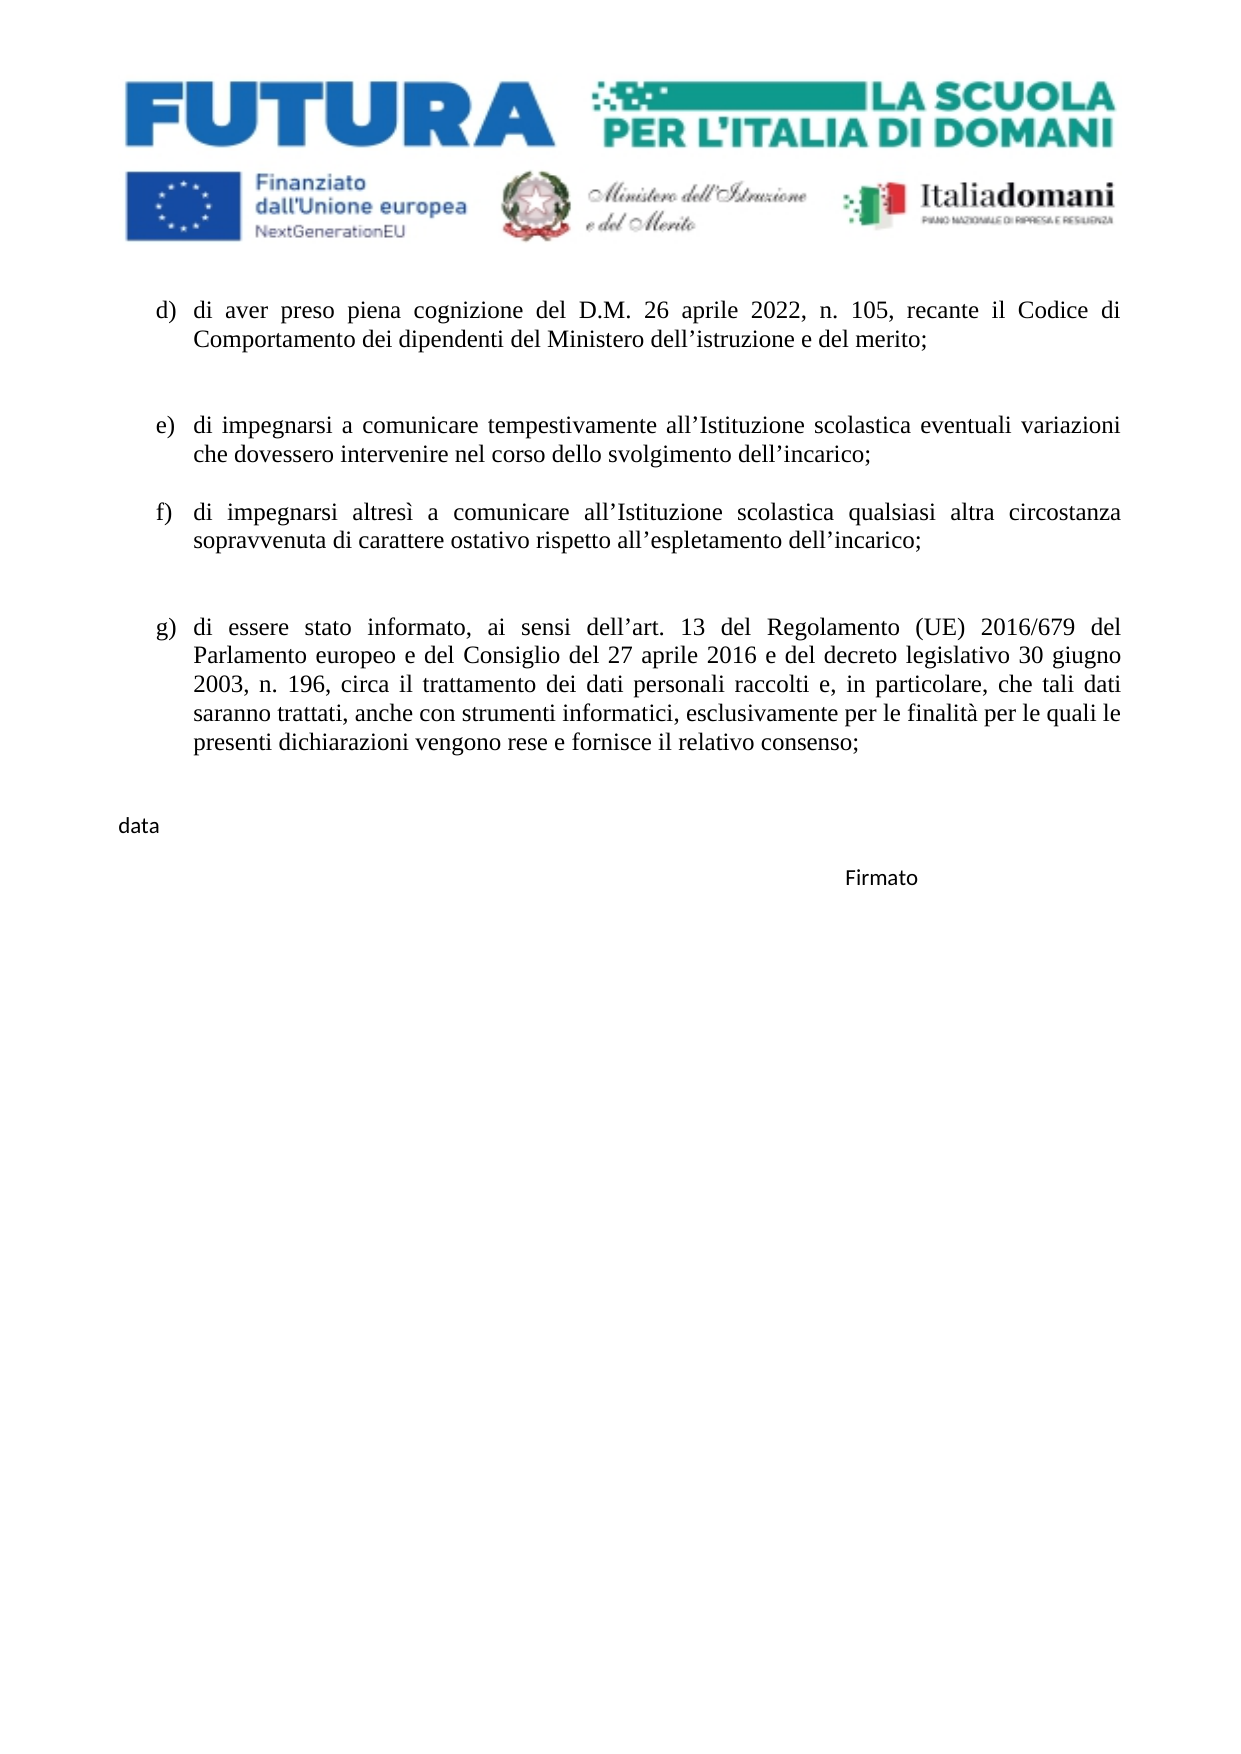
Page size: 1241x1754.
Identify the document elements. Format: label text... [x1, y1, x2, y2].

list di impegnarsi a comunicare tempestivamente all’Istituzione scolastica eventuali variazioni che dovessero intervenire nel corso dello svolgimento dell’incarico; [156, 410, 1122, 468]
text data [118, 811, 1122, 839]
list di impegnarsi altresì a comunicare all’Istituzione scolastica qualsiasi altra circostanza sopravvenuta di carattere ostativo rispetto all’espletamento dell’incarico; [156, 497, 1122, 554]
list di aver preso piena cognizione del D.M. 26 aprile 2022, n. 105, recante il Codice di Comportamento dei dipendenti del Ministero dell’istruzione e del merito; [156, 295, 1122, 353]
text Firmato [118, 863, 1122, 891]
picture [118, 73, 1123, 252]
list di essere stato informato, ai sensi dell’art. 13 del Regolamento (UE) 2016/679 del Parlamento europeo e del Consiglio del 27 aprile 2016 e del decreto legislativo 30 giugno 2003, n. 196, circa il trattamento dei dati personali raccolti e, in particolare, che tali dati saranno trattati, anche con strumenti informatici, esclusivamente per le finalità per le quali le presenti dichiarazioni vengono rese e fornisce il relativo consenso; [156, 612, 1122, 755]
